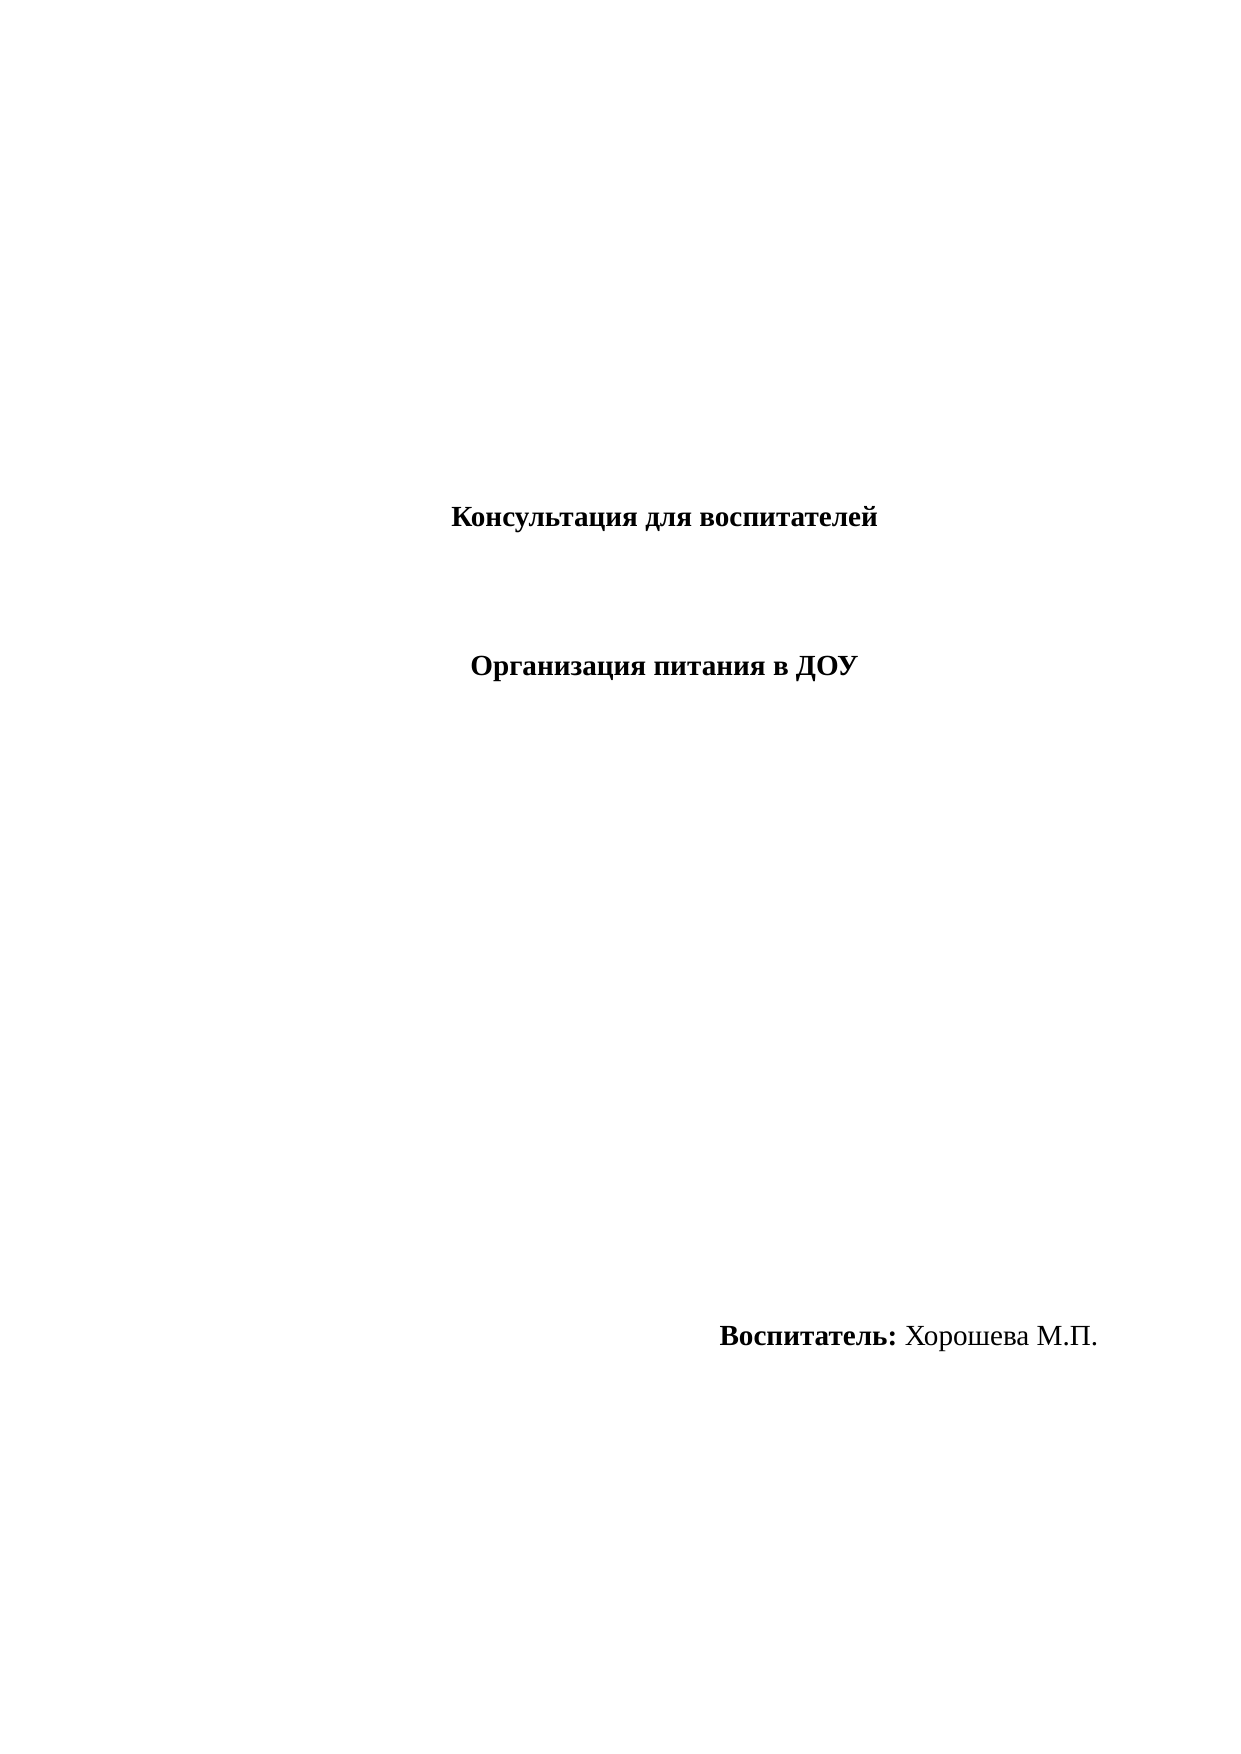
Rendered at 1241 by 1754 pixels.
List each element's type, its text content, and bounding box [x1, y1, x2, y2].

subtitle Воспитатель: Хорошева М.П. [177, 1308, 1152, 1351]
subtitle Организация питания в ДОУ [177, 639, 1152, 682]
subtitle Консультация для воспитателей [177, 490, 1152, 533]
